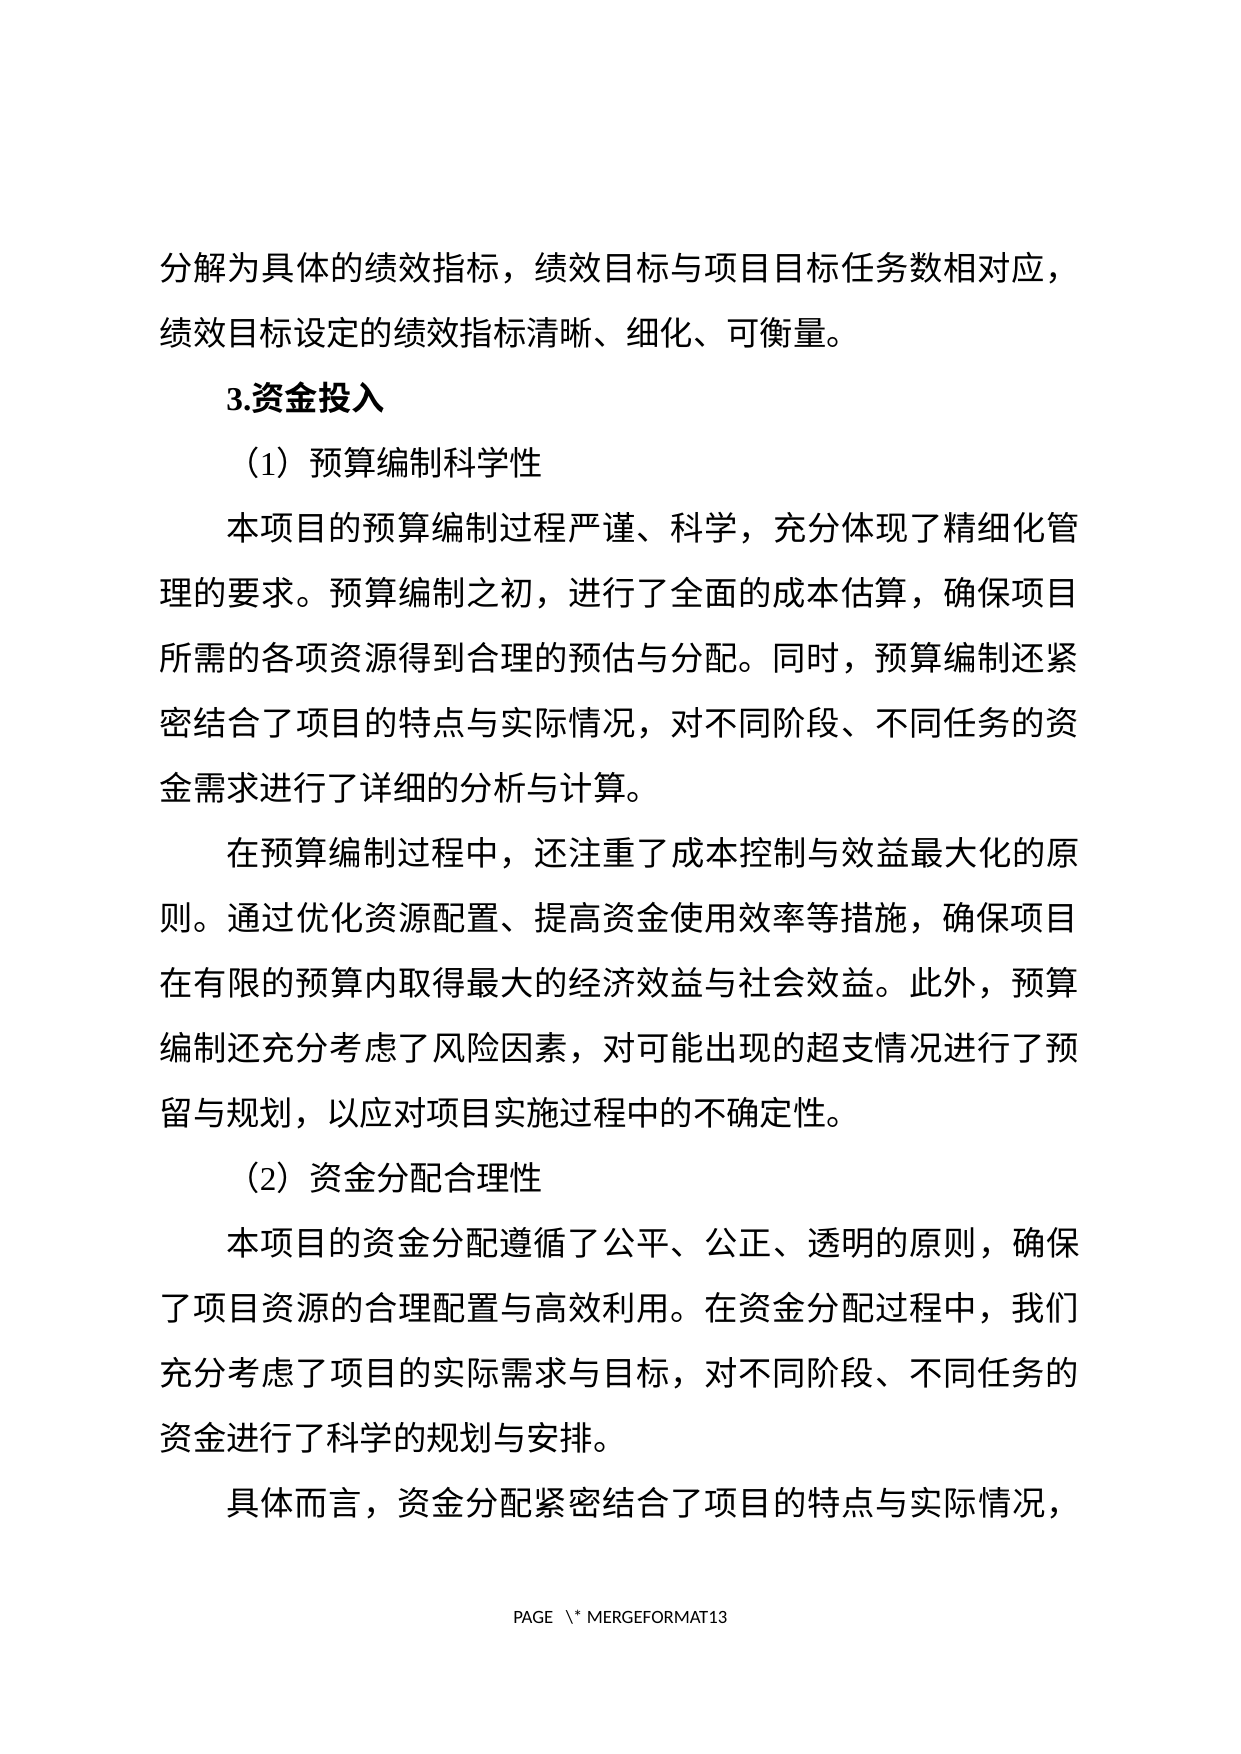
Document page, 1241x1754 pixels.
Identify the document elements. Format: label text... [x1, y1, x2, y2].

text （2）资金分配合理性 [159, 1143, 1081, 1208]
text 在预算编制过程中，还注重了成本控制与效益最大化的原则。通过优化资源配置、提高资金使用效率等措施，确保项目在有限的预算内取得最大的经济效益与社会效益。此外，预算编制还充分考虑了风险因素，对可能出现的超支情况进行了预留与规划，以应对项目实施过程中的不确定性。 [159, 818, 1081, 1143]
text 3.资金投入 [159, 363, 1081, 428]
text （1）预算编制科学性 [159, 428, 1081, 493]
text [159, 1468, 1081, 1533]
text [159, 233, 1081, 363]
text 本项目的资金分配遵循了公平、公正、透明的原则，确保了项目资源的合理配置与高效利用。在资金分配过程中，我们充分考虑了项目的实际需求与目标，对不同阶段、不同任务的资金进行了科学的规划与安排。 [159, 1208, 1081, 1468]
text 本项目的预算编制过程严谨、科学，充分体现了精细化管理的要求。预算编制之初，进行了全面的成本估算，确保项目所需的各项资源得到合理的预估与分配。同时，预算编制还紧密结合了项目的特点与实际情况，对不同阶段、不同任务的资金需求进行了详细的分析与计算。 [159, 493, 1081, 818]
